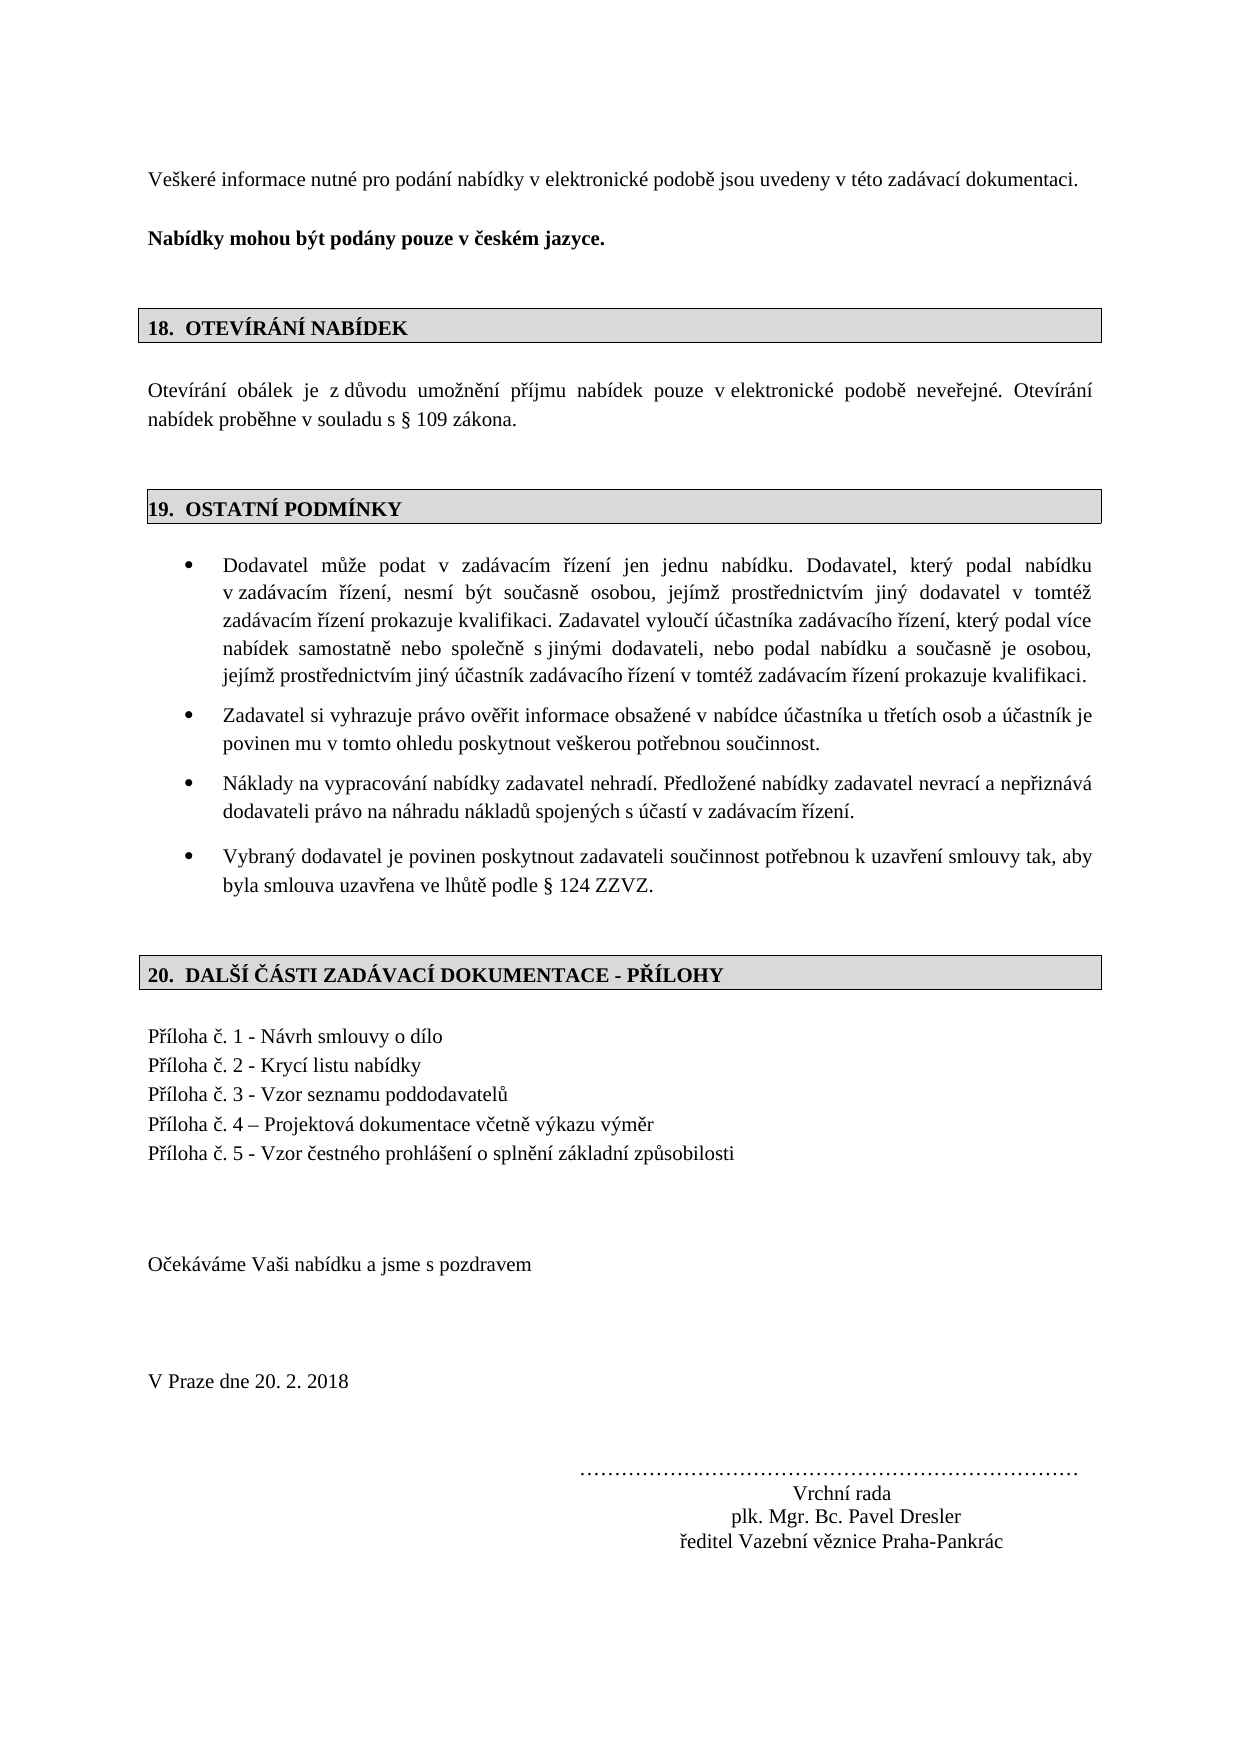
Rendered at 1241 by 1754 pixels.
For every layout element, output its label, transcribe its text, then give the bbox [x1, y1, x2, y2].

text Veškeré informace nutné pro podání nabídky v elektronické podobě jsou uvedeny v této zadávací dokumentaci. [148, 162, 1093, 191]
text ……………………………………………………………… [148, 1451, 1093, 1480]
text Příloha č. 5 - Vzor čestného prohlášení o splnění základní způsobilosti [148, 1136, 1093, 1165]
subtitle Zadavatel si vyhrazuje právo ověřit informace obsažené v nabídce účastníka u třetích osob a účastník je povinen mu v tomto ohledu poskytnout veškerou potřebnou součinnost. [185, 703, 1093, 755]
text Příloha č. 1 - Návrh smlouvy o dílo [148, 1019, 1093, 1048]
subtitle Dodavatel může podat v zadávacím řízení jen jednu nabídku. Dodavatel, který podal nabídku v zadávacím řízení, nesmí být současně osobou, jejímž prostřednictvím jiný dodavatel v tomtéž zadávacím řízení prokazuje kvalifikaci. Zadavatel vyloučí účastníka zadávacího řízení, který podal více nabídek samostatně nebo společně s jinými dodavateli, nebo podal nabídku a současně je osobou, jejímž prostřednictvím jiný účastník zadávacího řízení v tomtéž zadávacím řízení prokazuje kvalifikaci. [185, 553, 1093, 687]
list otevírání nabídek [139, 309, 1101, 342]
text Otevírání obálek je z důvodu umožnění příjmu nabídek pouze v elektronické podobě neveřejné. Otevírání nabídek proběhne v souladu s § 109 zákona. [148, 372, 1093, 431]
text ředitel Vazební věznice Praha-Pankrác [148, 1528, 1093, 1553]
list OSTATNÍ PODMÍNKY [148, 490, 1101, 523]
text plk. Mgr. Bc. Pavel Dresler [148, 1504, 1093, 1528]
text Očekáváme Vaši nabídku a jsme s pozdravem [148, 1252, 1093, 1276]
subtitle Náklady na vypracování nabídky zadavatel nehradí. Předložené nabídky zadavatel nevrací a nepřiznává dodavateli právo na náhradu nákladů spojených s účastí v zadávacím řízení. [185, 771, 1093, 823]
text Příloha č. 2 - Krycí listu nabídky [148, 1048, 1093, 1077]
list Další části zadávací dokumentace - přílohy [140, 956, 1101, 989]
text Příloha č. 3 - Vzor seznamu poddodavatelů [148, 1077, 1093, 1106]
list Vybraný dodavatel je povinen poskytnout zadavateli součinnost potřebnou k uzavření smlouvy tak, aby byla smlouva uzavřena ve lhůtě podle § 124 ZZVZ. [185, 839, 1093, 897]
text Vrchní rada [148, 1480, 1093, 1504]
text Nabídky mohou být podány pouze v českém jazyce. [148, 220, 1093, 249]
text V Praze dne 20. 2. 2018 [148, 1364, 1093, 1393]
text Příloha č. 4 – Projektová dokumentace včetně výkazu výměr [148, 1106, 1093, 1136]
